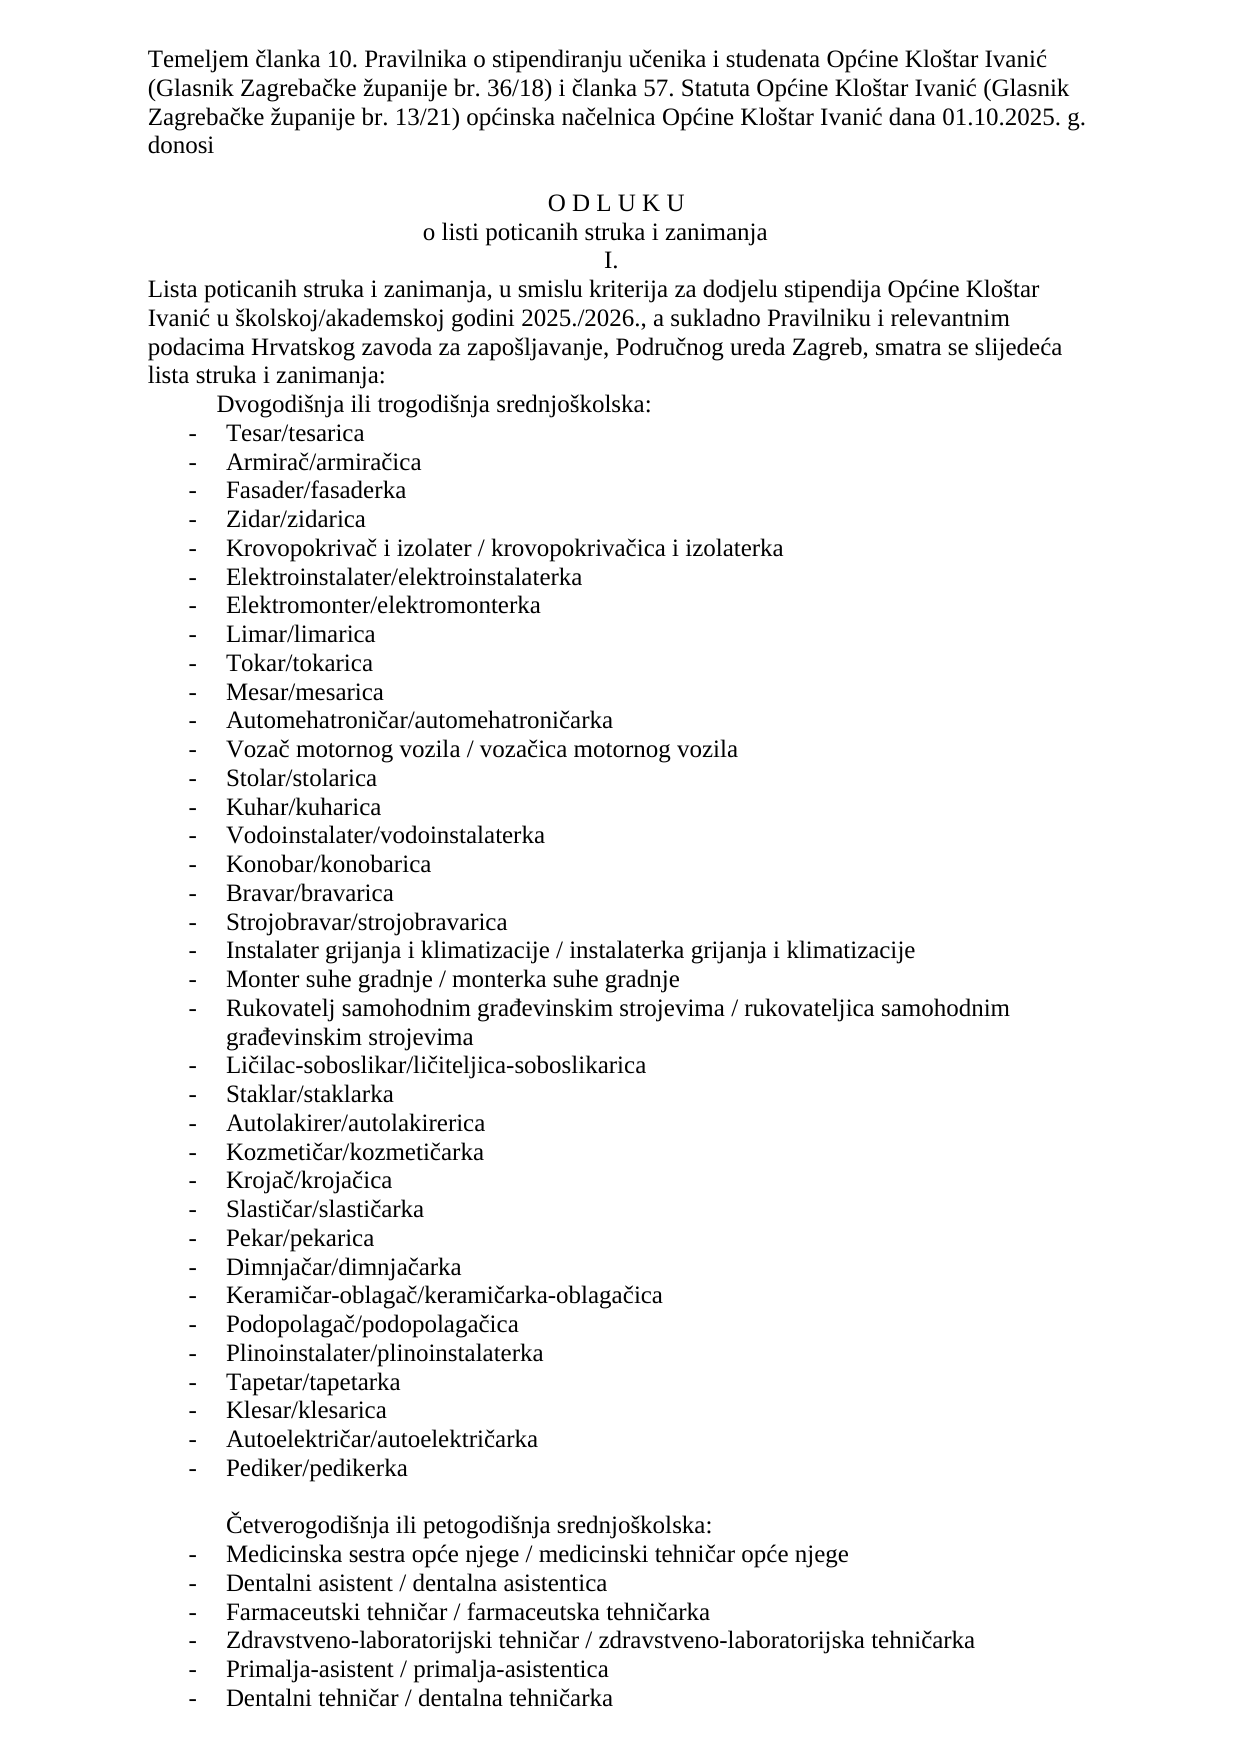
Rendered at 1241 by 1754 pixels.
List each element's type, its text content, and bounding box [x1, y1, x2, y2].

text Temeljem članka 10. Pravilnika o stipendiranju učenika i studenata Općine Kloštar Ivanić (Glasnik Zagrebačke županije br. 36/18) i članka 57. Statuta Općine Kloštar Ivanić (Glasnik Zagrebačke županije br. 13/21) općinska načelnica Općine Kloštar Ivanić dana 01.10.2025. g. donosi [148, 44, 1093, 159]
text o listi poticanih struka i zanimanja [148, 217, 1093, 246]
text O D L U K U [148, 188, 1093, 217]
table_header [148, 418, 1140, 1712]
text Dvogodišnja ili trogodišnja srednjoškolska: [148, 389, 1093, 418]
text Lista poticanih struka i zanimanja, u smislu kriterija za dodjelu stipendija Općine Kloštar Ivanić u školskoj/akademskoj godini 2025./2026., a sukladno Pravilniku i relevantnim podacima Hrvatskog zavoda za zapošljavanje, Područnog ureda Zagreb, smatra se slijedeća lista struka i zanimanja: [148, 274, 1093, 389]
text I. [148, 246, 1093, 274]
